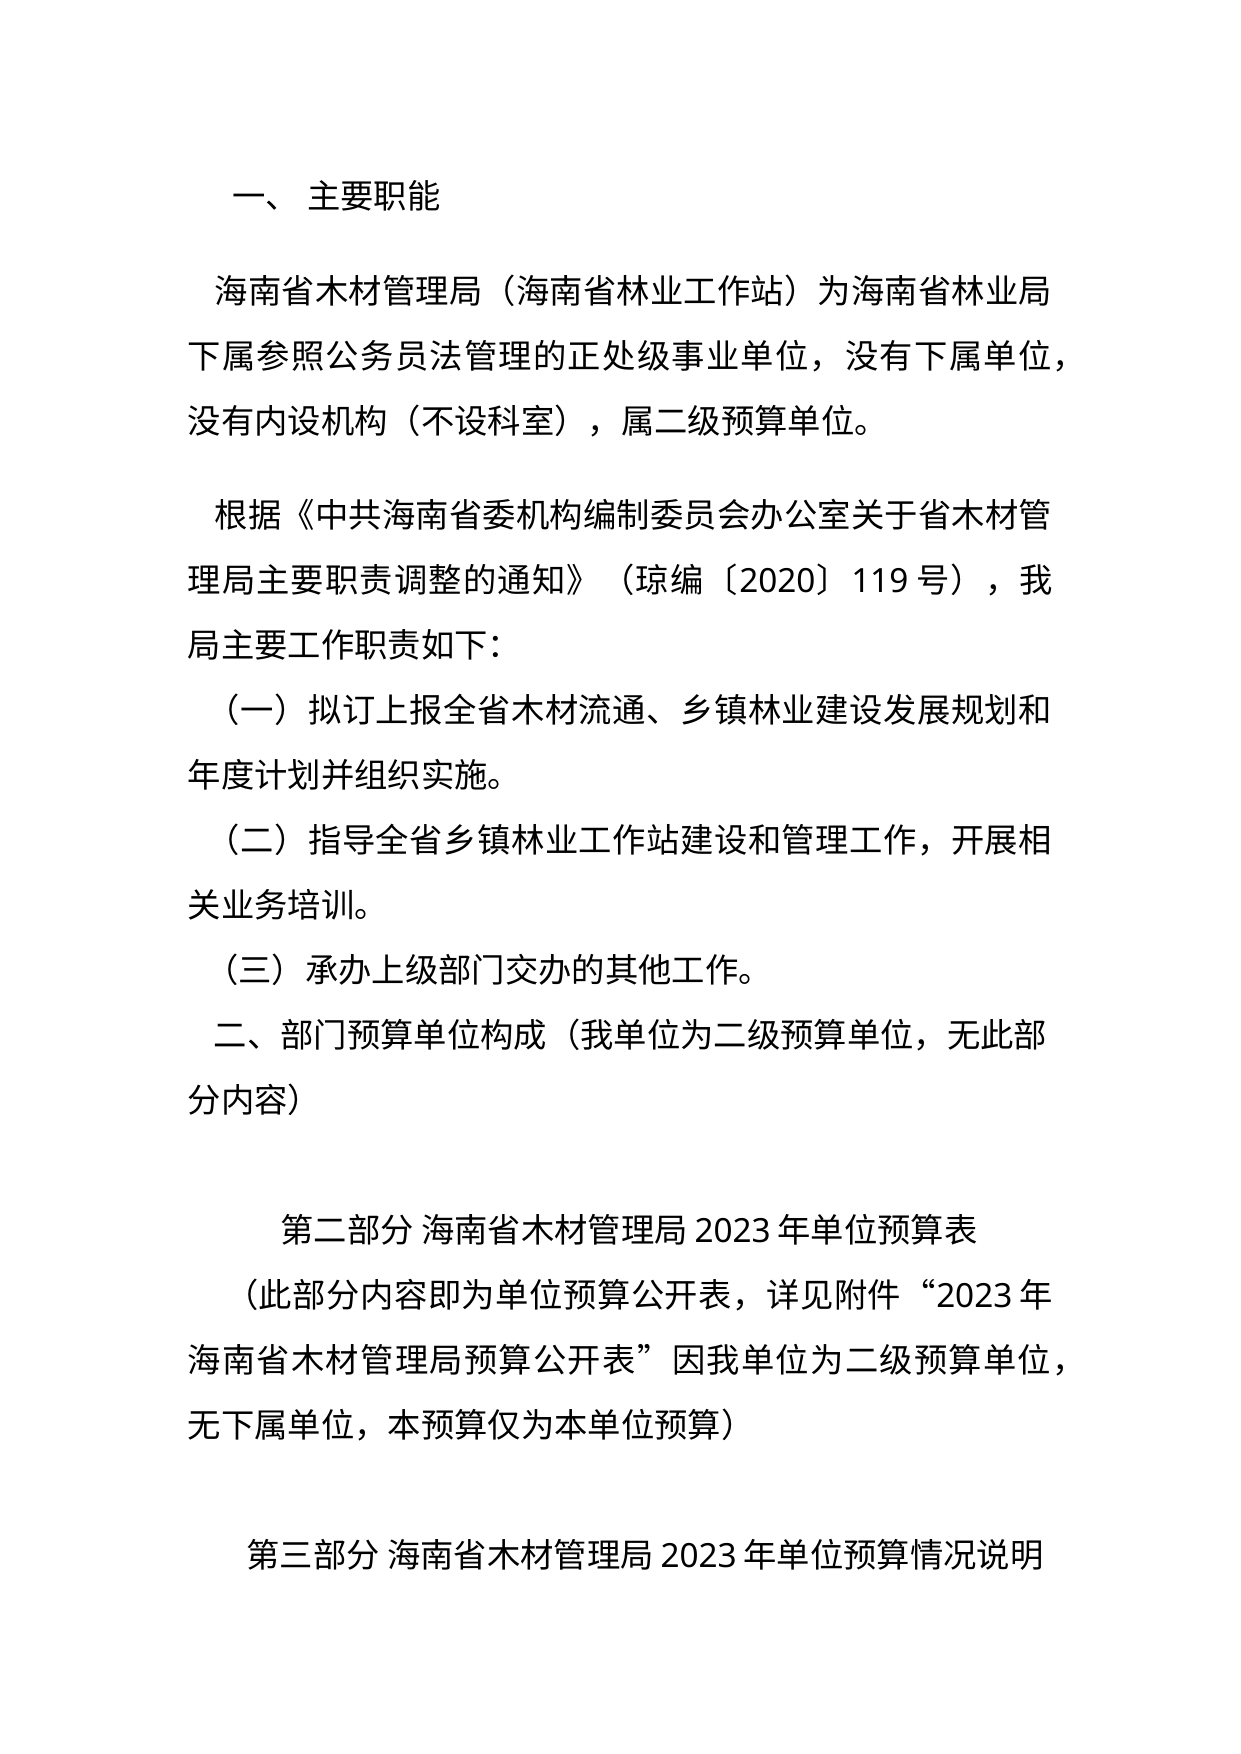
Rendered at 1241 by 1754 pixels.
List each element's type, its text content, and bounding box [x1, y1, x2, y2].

text 二、部门预算单位构成（我单位为二级预算单位，无此部分内容） [187, 1000, 1053, 1130]
text 海南省木材管理局（海南省林业工作站）为海南省林业局下属参照公务员法管理的正处级事业单位，没有下属单位，没有内设机构（不设科室），属二级预算单位。 [187, 256, 1053, 451]
text 根据《中共海南省委机构编制委员会办公室关于省木材管理局主要职责调整的通知》（琼编〔2020〕119号），我局主要工作职责如下： [187, 480, 1053, 675]
text 第二部分 海南省木材管理局2023年单位预算表 [187, 1195, 1053, 1260]
text （三）承办上级部门交办的其他工作。 [187, 935, 1053, 1000]
text 第三部分 海南省木材管理局2023年单位预算情况说明 [187, 1520, 1053, 1585]
list 主要职能 [232, 162, 1053, 227]
text （此部分内容即为单位预算公开表，详见附件“2023年海南省木材管理局预算公开表”因我单位为二级预算单位，无下属单位，本预算仅为本单位预算） [187, 1260, 1053, 1455]
text （一）拟订上报全省木材流通、乡镇林业建设发展规划和年度计划并组织实施。 [187, 675, 1053, 805]
text （二）指导全省乡镇林业工作站建设和管理工作，开展相关业务培训。 [187, 805, 1053, 935]
